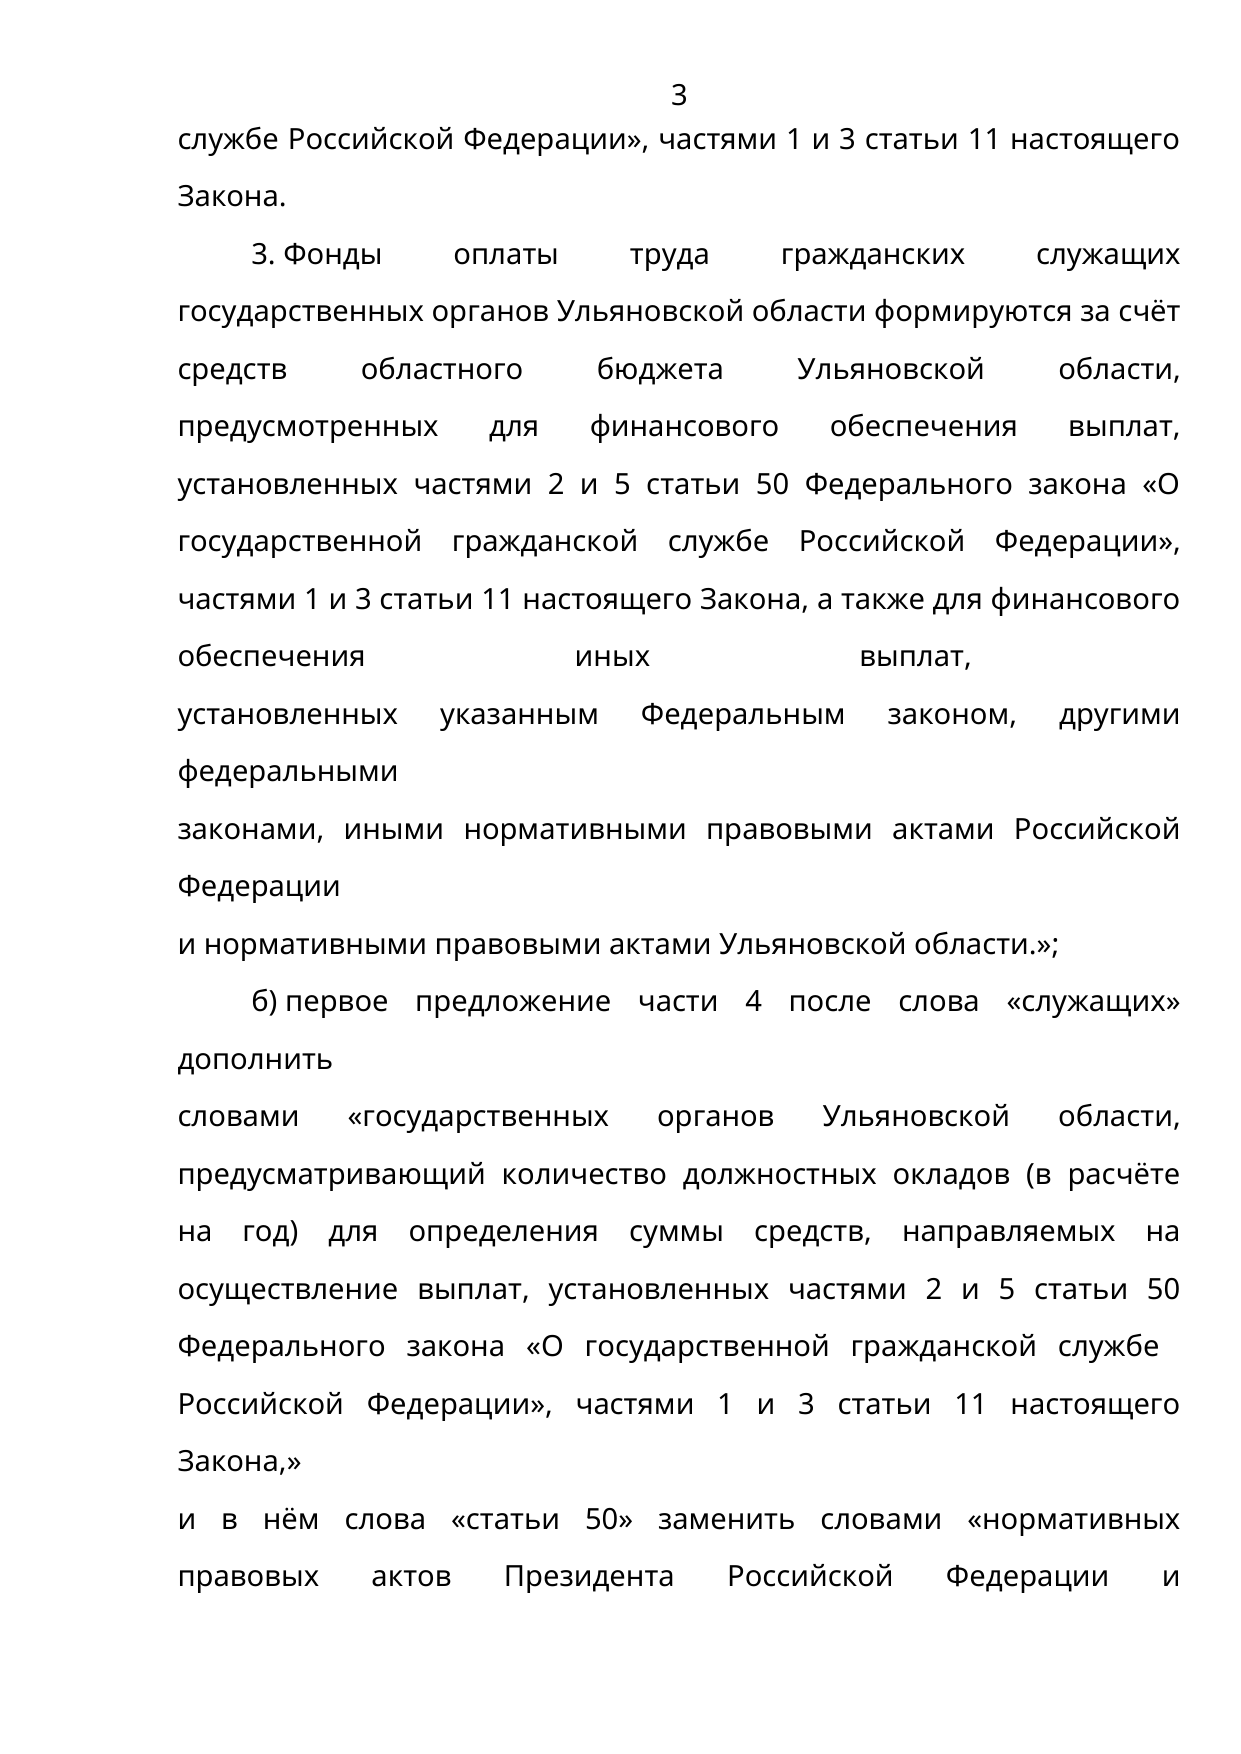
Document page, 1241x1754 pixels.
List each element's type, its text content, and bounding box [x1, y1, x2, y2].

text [177, 981, 1181, 1595]
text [177, 118, 1181, 215]
text 3. Фонды оплаты труда гражданских служащих государственных органов Ульяновской области формируются за счёт средств областного бюджета Ульяновской области, предусмотренных для финансового обеспечения выплат, установленных частями 2 и 5 статьи 50 Федерального закона «О государственной гражданской службе Российской Федерации», частями 1 и 3 статьи 11 настоящего Закона, а также для финансового обеспечения иных выплат, установленных указанным Федеральным законом, другими федеральными законами, иными нормативными правовыми актами Российской Федерации и нормативными правовыми актами Ульяновской области.»; [177, 233, 1181, 963]
